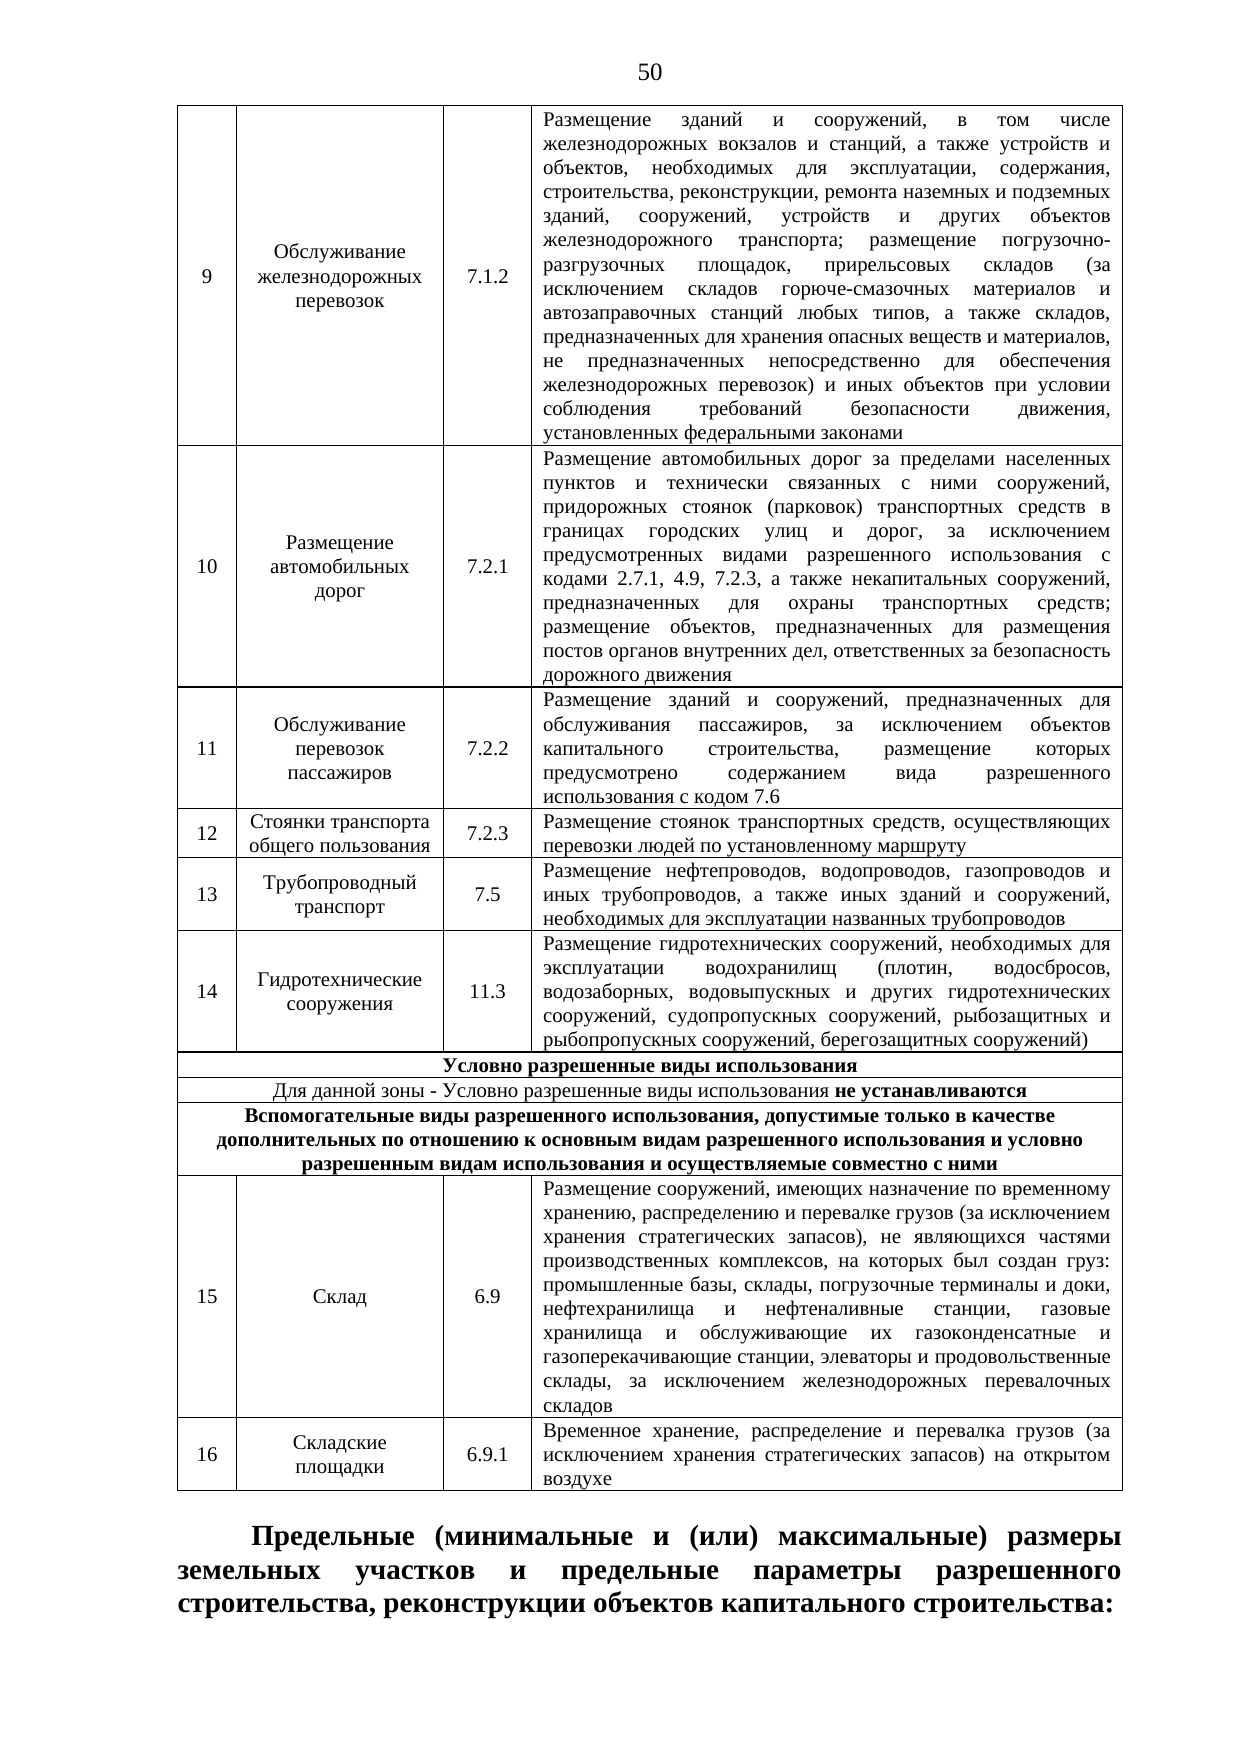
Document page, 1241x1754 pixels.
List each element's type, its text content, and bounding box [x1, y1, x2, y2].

table_cell Размещение зданий и сооружений, предназначенных для обслуживания пассажиров, за исключением объектов капитального строительства, размещение которых предусмотрено содержанием вида разрешенного использования с кодом 7.6 [532, 688, 1122, 808]
text Предельные (минимальные и (или) максимальные) размеры земельных участков и предельные параметры разрешенного строительства, реконструкции объектов капитального строительства: [177, 1519, 1122, 1618]
table_cell Размещение сооружений, имеющих назначение по временному хранению, распределению и перевалке грузов (за исключением хранения стратегических запасов), не являющихся частями производственных комплексов, на которых был создан груз: промышленные базы, склады, погрузочные терминалы и доки, нефтехранилища и нефтеналивные станции, газовые хранилища и обслуживающие их газоконденсатные и газоперекачивающие станции, элеваторы и продовольственные склады, за исключением железнодорожных перевалочных складов [532, 1176, 1122, 1417]
table_cell Стоянки транспорта общего пользования [237, 809, 443, 857]
table_cell 6.9.1 [444, 1418, 531, 1490]
table_cell Размещение зданий и сооружений, в том числе железнодорожных вокзалов и станций, а также устройств и объектов, необходимых для эксплуатации, содержания, строительства, реконструкции, ремонта наземных и подземных зданий, сооружений, устройств и других объектов железнодорожного транспорта; размещение погрузочно-разгрузочных площадок, прирельсовых складов (за исключением складов горюче-смазочных материалов и автозаправочных станций любых типов, а также складов, предназначенных для хранения опасных веществ и материалов, не предназначенных непосредственно для обеспечения железнодорожных перевозок) и иных объектов при условии соблюдения требований безопасности движения, установленных федеральными законами [532, 106, 1122, 445]
table_cell 11.3 [444, 931, 531, 1051]
table_cell Размещение гидротехнических сооружений, необходимых для эксплуатации водохранилищ (плотин, водосбросов, водозаборных, водовыпускных и других гидротехнических сооружений, судопропускных сооружений, рыбозащитных и рыбопропускных сооружений, берегозащитных сооружений) [532, 931, 1122, 1051]
table_cell Вспомогательные виды разрешенного использования, допустимые только в качестве дополнительных по отношению к основным видам разрешенного использования и условно разрешенным видам использования и осуществляемые совместно с ними [178, 1103, 1122, 1175]
table_cell Обслуживание перевозок пассажиров [237, 688, 443, 808]
table_cell Размещение автомобильных дорог [237, 446, 443, 686]
table_cell Трубопроводный транспорт [237, 858, 443, 930]
table_cell 10 [178, 446, 236, 686]
table_cell Условно разрешенные виды использования [178, 1053, 1122, 1077]
table_cell 7.2.2 [444, 688, 531, 808]
table_cell 9 [178, 106, 236, 445]
table_cell Складские площадки [237, 1418, 443, 1490]
table_cell Для данной зоны - Условно разрешенные виды использования не устанавливаются [178, 1078, 1122, 1102]
table_cell Размещение стоянок транспортных средств, осуществляющих перевозки людей по установленному маршруту [532, 809, 1122, 857]
table_cell 14 [178, 931, 236, 1051]
table_cell 7.1.2 [444, 106, 531, 445]
table_cell 15 [178, 1176, 236, 1417]
table_cell 7.2.3 [444, 809, 531, 857]
table_cell 13 [178, 858, 236, 930]
table_cell 6.9 [444, 1176, 531, 1417]
table_cell Склад [237, 1176, 443, 1417]
table_cell 7.2.1 [444, 446, 531, 686]
table_cell Временное хранение, распределение и перевалка грузов (за исключением хранения стратегических запасов) на открытом воздухе [532, 1418, 1122, 1490]
table_cell Размещение нефтепроводов, водопроводов, газопроводов и иных трубопроводов, а также иных зданий и сооружений, необходимых для эксплуатации названных трубопроводов [532, 858, 1122, 930]
table_cell 11 [178, 688, 236, 808]
table_cell Обслуживание железнодорожных перевозок [237, 106, 443, 445]
table_cell Гидротехнические сооружения [237, 931, 443, 1051]
table_cell 16 [178, 1418, 236, 1490]
table_cell Размещение автомобильных дорог за пределами населенных пунктов и технически связанных с ними сооружений, придорожных стоянок (парковок) транспортных средств в границах городских улиц и дорог, за исключением предусмотренных видами разрешенного использования с кодами 2.7.1, 4.9, 7.2.3, а также некапитальных сооружений, предназначенных для охраны транспортных средств; размещение объектов, предназначенных для размещения постов органов внутренних дел, ответственных за безопасность дорожного движения [532, 446, 1122, 686]
table_cell 7.5 [444, 858, 531, 930]
table_cell 12 [178, 809, 236, 857]
